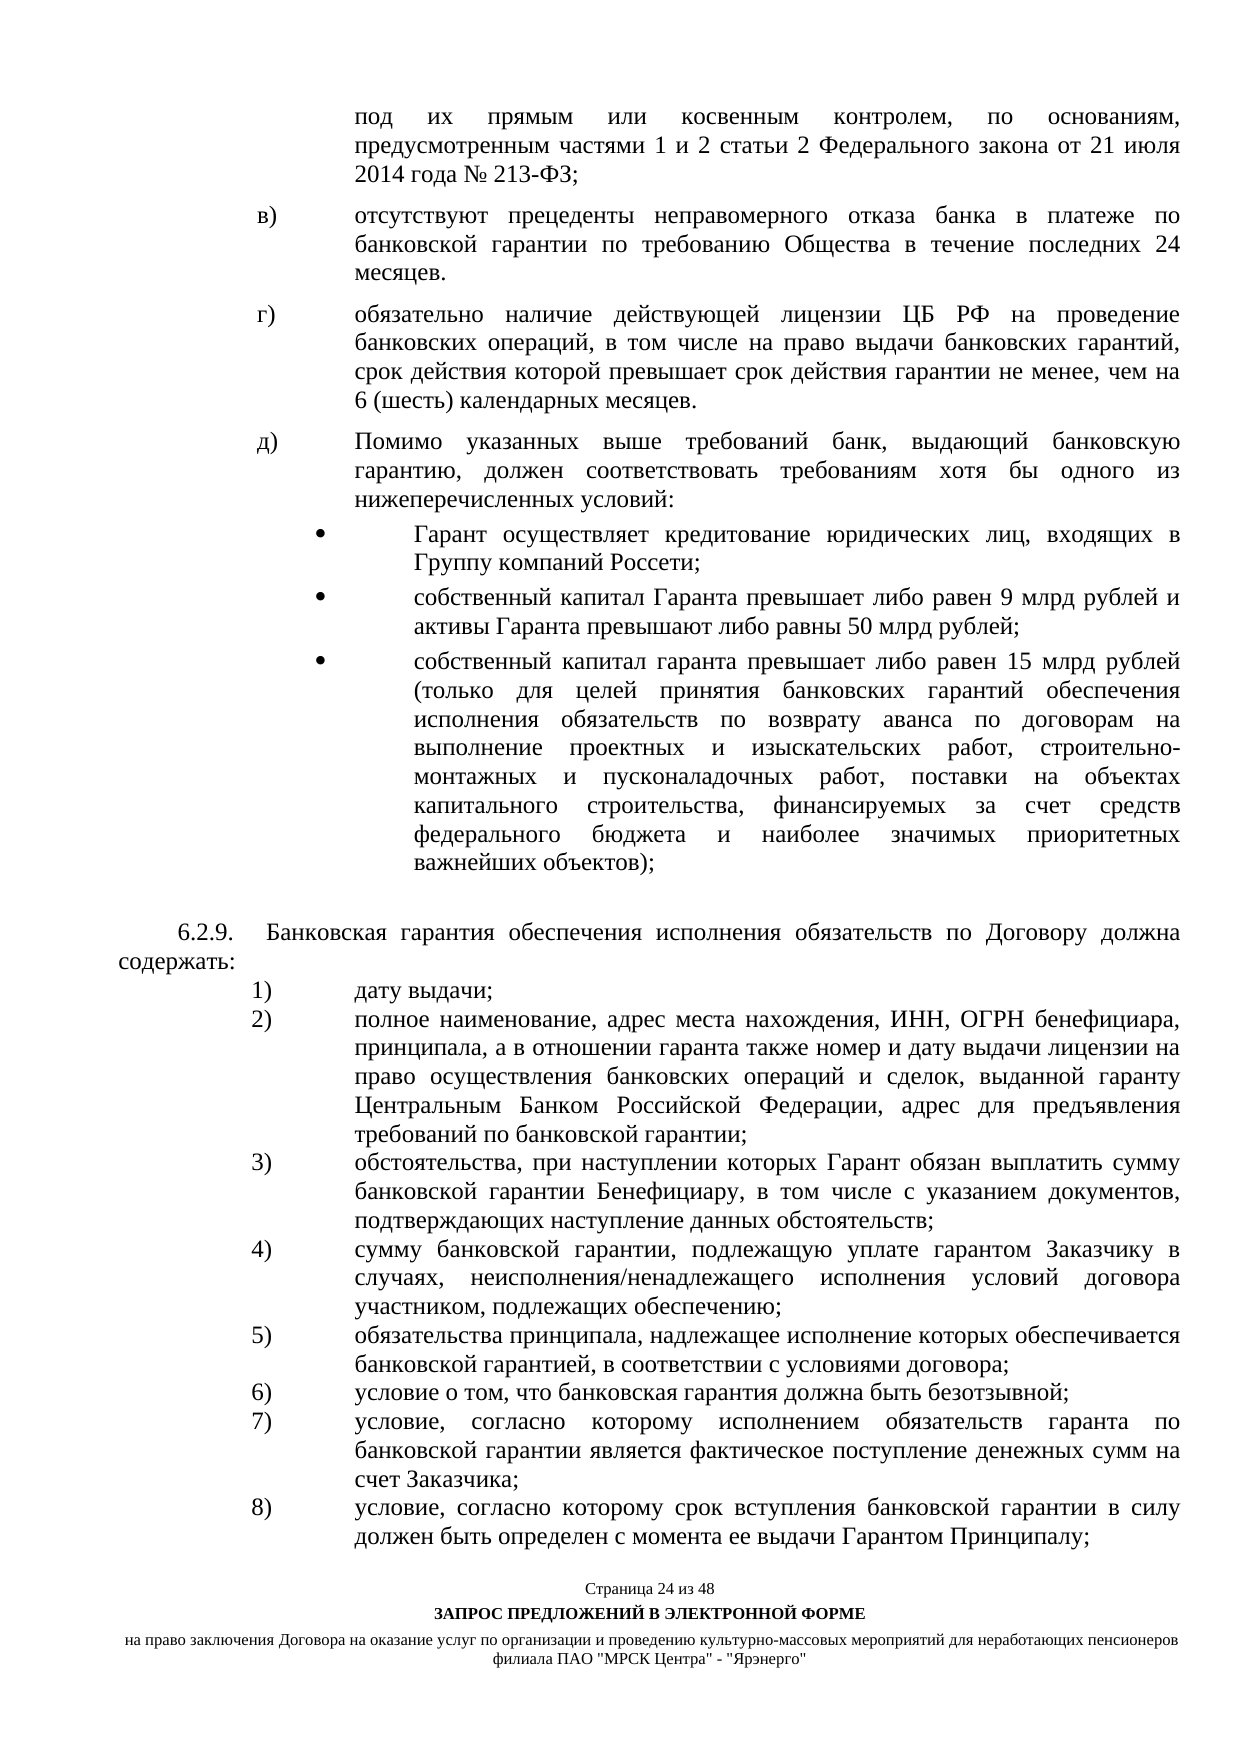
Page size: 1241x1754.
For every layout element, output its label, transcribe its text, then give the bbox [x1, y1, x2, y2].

list Гарант осуществляет кредитование юридических лиц, входящих в Группу компаний Россети; [316, 519, 1181, 576]
list обязательно наличие действующей лицензии ЦБ РФ на проведение банковских операций, в том числе на право выдачи банковских гарантий, срок действия которой превышает срок действия гарантии не менее, чем на 6 (шесть) календарных месяцев. [257, 299, 1181, 414]
list собственный капитал Гаранта превышает либо равен 9 млрд рублей и активы Гаранта превышают либо равны 50 млрд рублей; [316, 582, 1181, 640]
list обязательства принципала, надлежащее исполнение которых обеспечивается банковской гарантией, в соответствии с условиями договора; [251, 1320, 1181, 1377]
list отсутствуют прецеденты неправомерного отказа банка в платеже по банковской гарантии по требованию Общества в течение последних 24 месяцев. [257, 200, 1181, 286]
list обстоятельства, при наступлении которых Гарант обязан выплатить сумму банковской гарантии Бенефициару, в том числе с указанием документов, подтверждающих наступление данных обстоятельств; [251, 1147, 1181, 1234]
list условие, согласно которому срок вступления банковской гарантии в силу должен быть определен с момента ее выдачи Гарантом Принципалу; [251, 1492, 1181, 1550]
list Помимо указанных выше требований банк, выдающий банковскую гарантию, должен соответствовать требованиям хотя бы одного из нижеперечисленных условий: [257, 426, 1181, 512]
subtitle Банковская гарантия обеспечения исполнения обязательств по Договору должна содержать: [118, 917, 1181, 975]
list дату выдачи; [251, 975, 1181, 1004]
list условие о том, что банковская гарантия должна быть безотзывной; [251, 1377, 1181, 1406]
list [257, 101, 1181, 187]
list сумму банковской гарантии, подлежащую уплате гарантом Заказчику в случаях, неисполнения/ненадлежащего исполнения условий договора участником, подлежащих обеспечению; [251, 1234, 1181, 1320]
list условие, согласно которому исполнением обязательств гаранта по банковской гарантии является фактическое поступление денежных сумм на счет Заказчика; [251, 1406, 1181, 1492]
list полное наименование, адрес места нахождения, ИНН, ОГРН бенефициара, принципала, а в отношении гаранта также номер и дату выдачи лицензии на право осуществления банковских операций и сделок, выданной гаранту Центральным Банком Российской Федерации, адрес для предъявления требований по банковской гарантии; [251, 1004, 1181, 1147]
list собственный капитал гаранта превышает либо равен 15 млрд рублей (только для целей принятия банковских гарантий обеспечения исполнения обязательств по возврату аванса по договорам на выполнение проектных и изыскательских работ, строительно-монтажных и пусконаладочных работ, поставки на объектах капитального строительства, финансируемых за счет средств федерального бюджета и наиболее значимых приоритетных важнейших объектов); [316, 646, 1181, 876]
